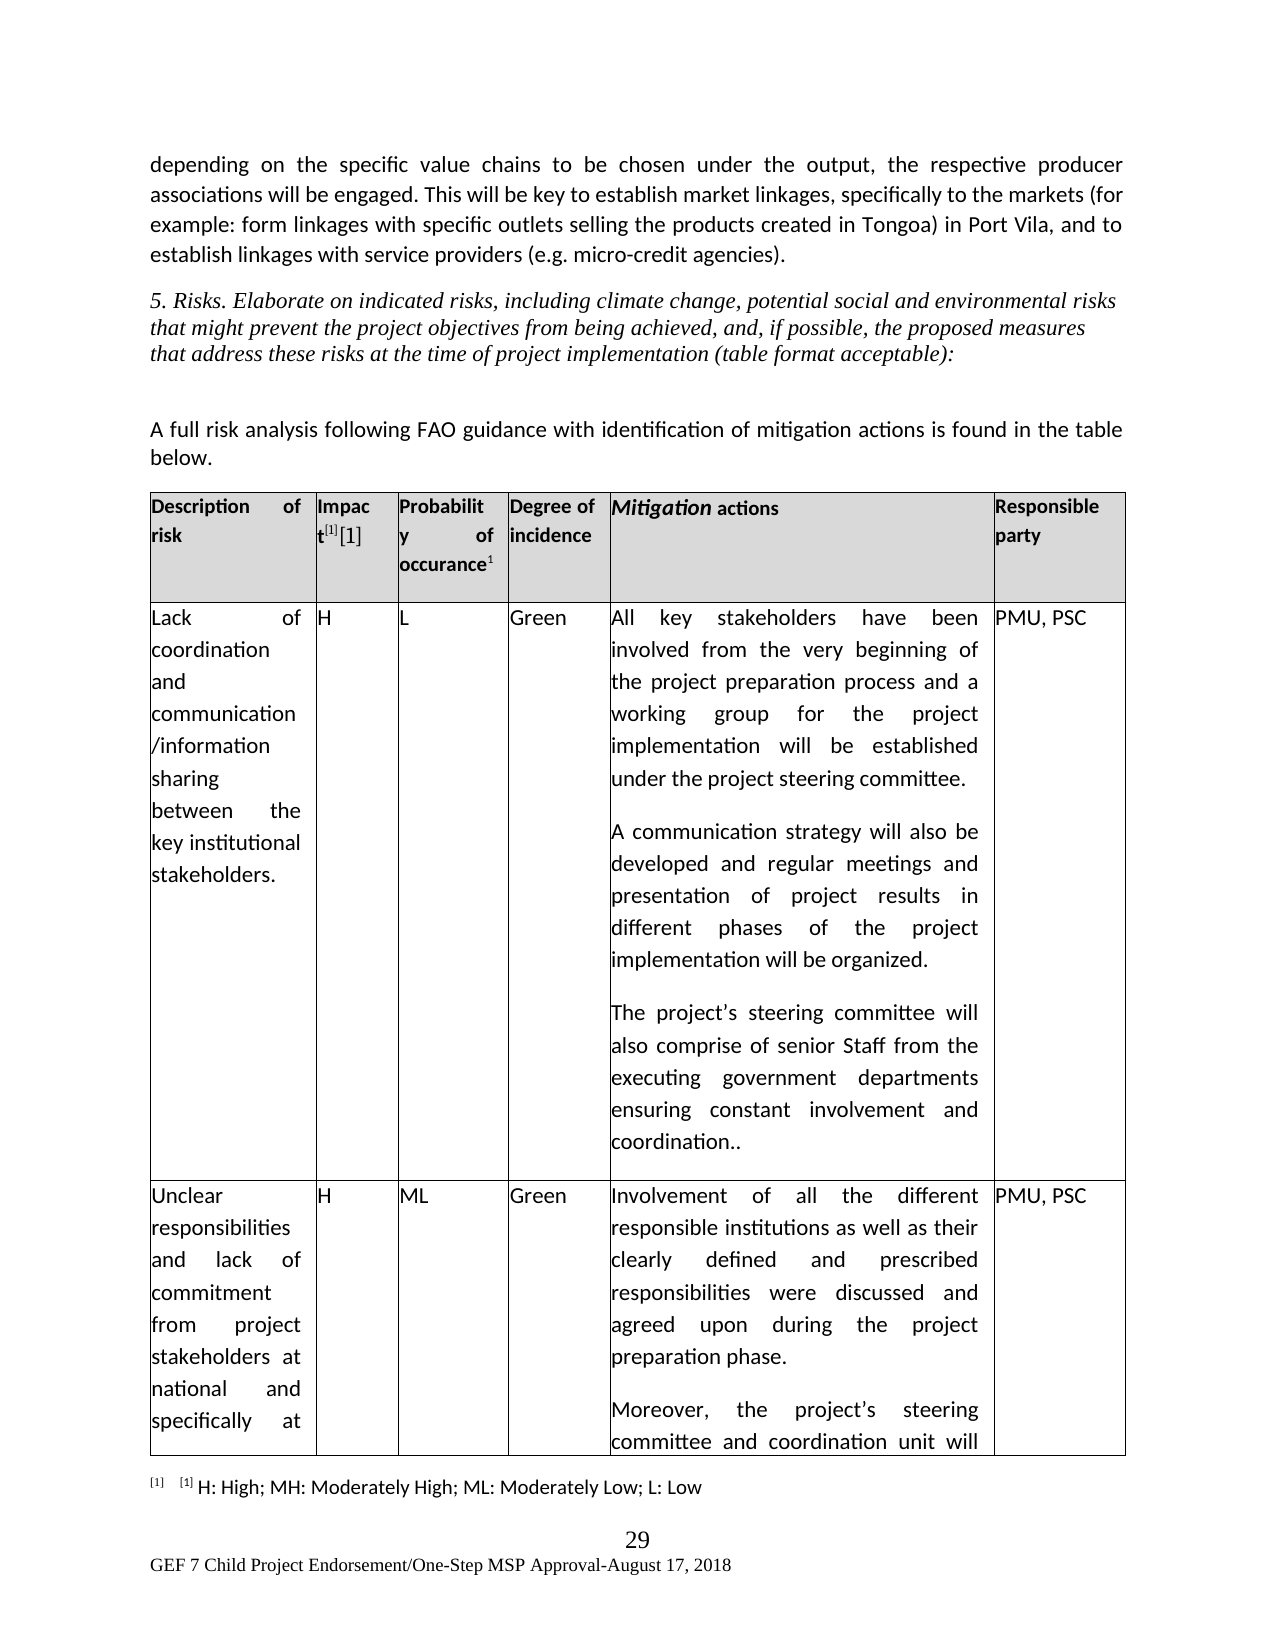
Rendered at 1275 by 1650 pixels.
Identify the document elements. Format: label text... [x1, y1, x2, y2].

table_cell PMU, PSC [995, 1181, 1125, 1455]
table_cell Green [509, 1181, 610, 1455]
table_header Probability of occurance1 [399, 493, 508, 602]
table_header Degree of incidence [509, 493, 610, 602]
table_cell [151, 1181, 316, 1455]
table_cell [611, 1181, 994, 1455]
table_cell PMU, PSC [995, 603, 1125, 1180]
text 5. Risks. Elaborate on indicated risks, including climate change, potential social and environmental risks that might prevent the project objectives from being achieved, and, if possible, the proposed measures that address these risks at the time of project implementation (table format acceptable): [150, 287, 1125, 367]
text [150, 150, 1125, 269]
table_cell ML [399, 1181, 508, 1455]
table_header Description of risk [151, 493, 316, 602]
table_header Responsible party [995, 493, 1125, 602]
table_cell Lack of coordination and communication/information sharing between the key institutional stakeholders. [151, 603, 316, 1180]
text A full risk analysis following FAO guidance with identification of mitigation actions is found in the table below. [150, 415, 1125, 471]
table_header Impact[1] [317, 493, 398, 602]
table_cell All key stakeholders have been involved from the very beginning of the project preparation process and a working group for the project implementation will be established under the project steering committee. A communication strategy will also be developed and regular meetings and presentation of project results in different phases of the project implementation will be organized. The project’s steering committee will also comprise of senior Staff from the executing government departments ensuring constant involvement and coordination.. [611, 603, 994, 1180]
table_cell L [399, 603, 508, 1180]
table_header Mitigation actions [611, 493, 994, 602]
table_cell Green [509, 603, 610, 1180]
table_cell H [317, 1181, 398, 1455]
table_cell H [317, 603, 398, 1180]
